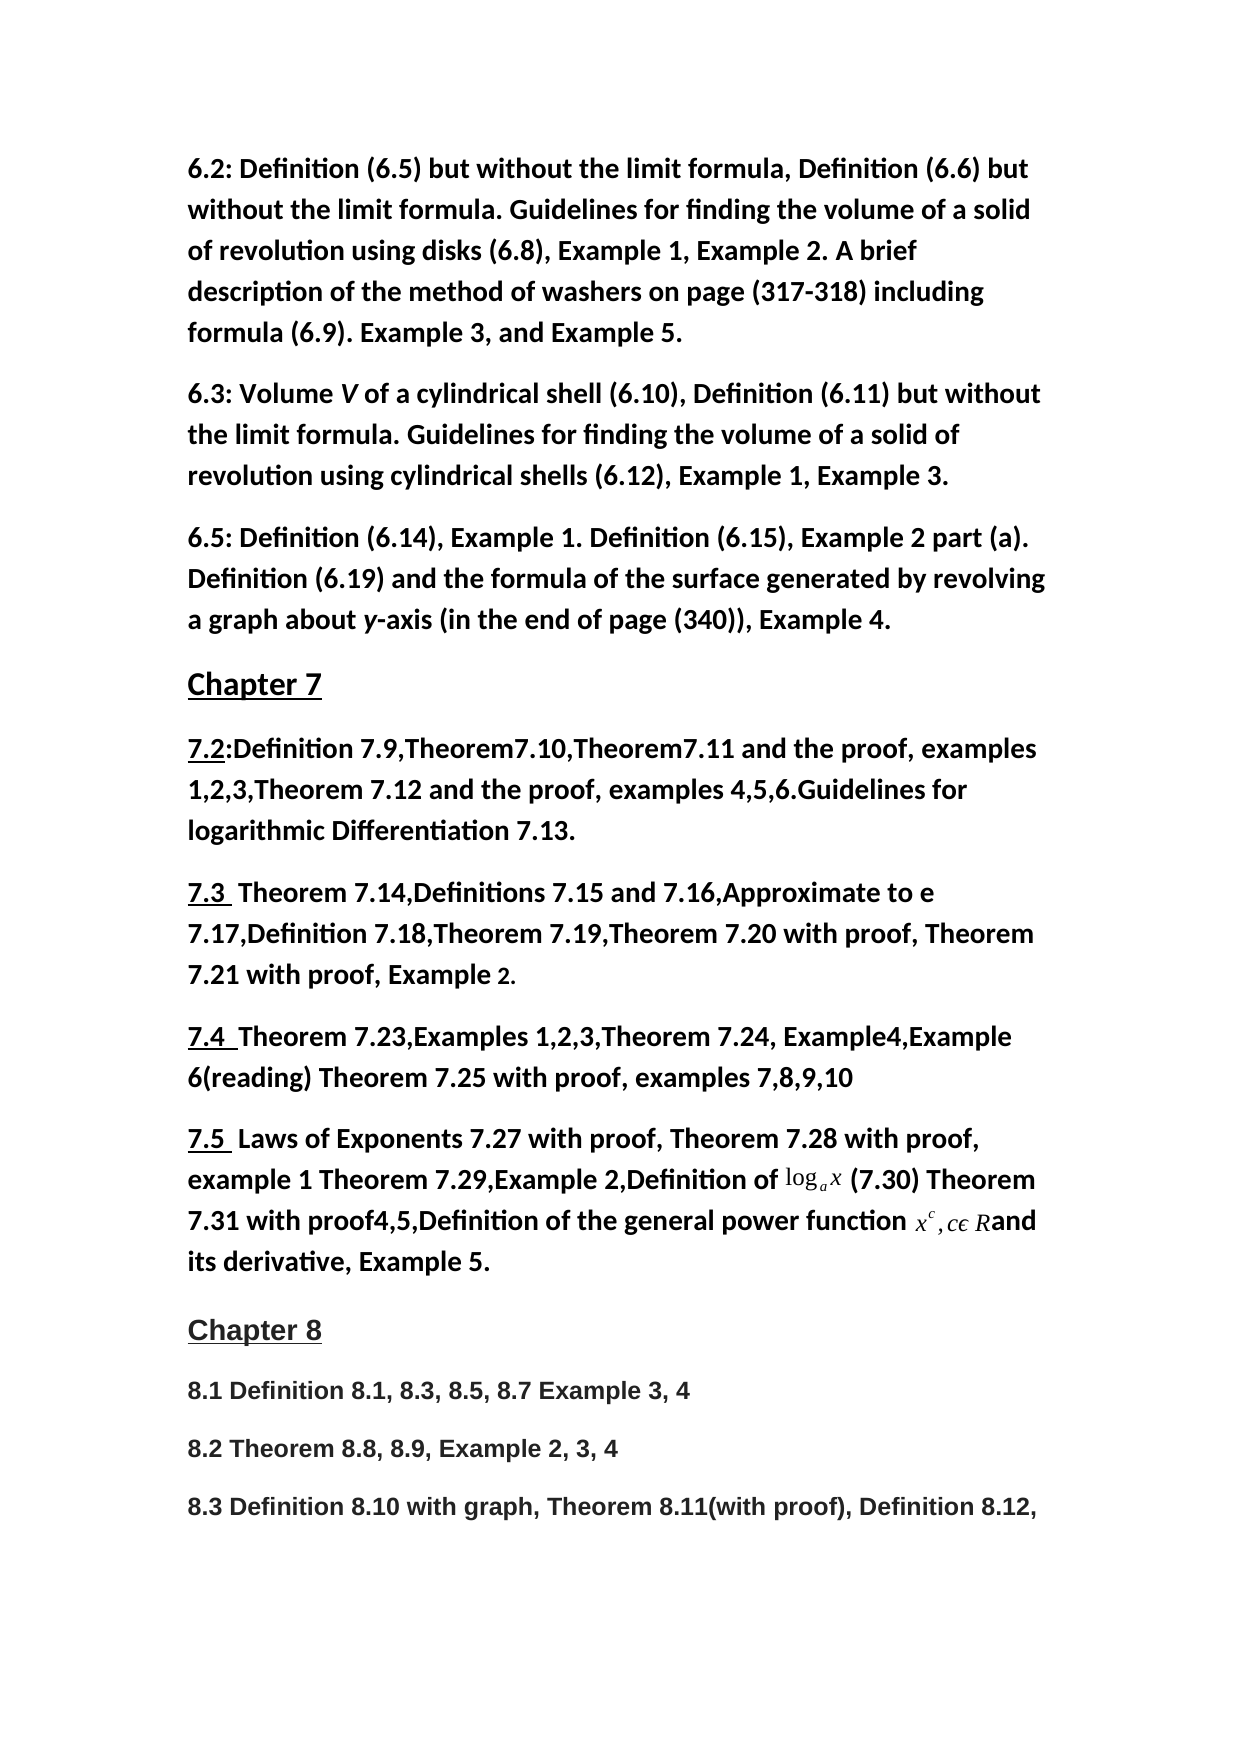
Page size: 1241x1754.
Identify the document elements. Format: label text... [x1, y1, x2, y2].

text 7.2:Definition 7.9,Theorem7.10,Theorem7.11 and the proof, examples 1,2,3,Theorem 7.12 and the proof, examples 4,5,6.Guidelines for logarithmic Differentiation 7.13. [187, 730, 1053, 848]
text Chapter 8 [187, 1313, 1053, 1347]
text 6.5: Definition (6.14), Example 1. Definition (6.15), Example 2 part (a). Definition (6.19) and the formula of the surface generated by revolving a graph about y-axis (in the end of page (340)), Example 4. [187, 519, 1053, 637]
text 8.2 Theorem 8.8, 8.9, Example 2, 3, 4 [187, 1434, 1053, 1463]
text Chapter 7 [187, 663, 1053, 703]
text 8.1 Definition 8.1, 8.3, 8.5, 8.7 Example 3, 4 [187, 1376, 1053, 1405]
text 6.2: Definition (6.5) but without the limit formula, Definition (6.6) but without the limit formula. Guidelines for finding the volume of a solid of revolution using disks (6.8), Example 1, Example 2. A brief description of the method of washers on page (317-318) including formula (6.9). Example 3, and Example 5. [187, 150, 1053, 349]
text 7.5 Laws of Exponents 7.27 with proof, Theorem 7.28 with proof, example 1 Theorem 7.29,Example 2,Definition of (7.30) Theorem 7.31 with proof4,5,Definition of the general power function and its derivative, Example 5. [187, 1120, 1053, 1279]
text 8.3 Definition 8.10 with graph, Theorem 8.11(with proof), Definition 8.12, [187, 1492, 1053, 1521]
text 7.4 Theorem 7.23,Examples 1,2,3,Theorem 7.24, Example4,Example 6(reading) Theorem 7.25 with proof, examples 7,8,9,10 [187, 1018, 1053, 1094]
text 7.3 Theorem 7.14,Definitions 7.15 and 7.16,Approximate to e 7.17,Definition 7.18,Theorem 7.19,Theorem 7.20 with proof, Theorem 7.21 with proof, Example 2. [187, 874, 1053, 992]
text 6.3: Volume V of a cylindrical shell (6.10), Definition (6.11) but without the limit formula. Guidelines for finding the volume of a solid of revolution using cylindrical shells (6.12), Example 1, Example 3. [187, 376, 1053, 493]
